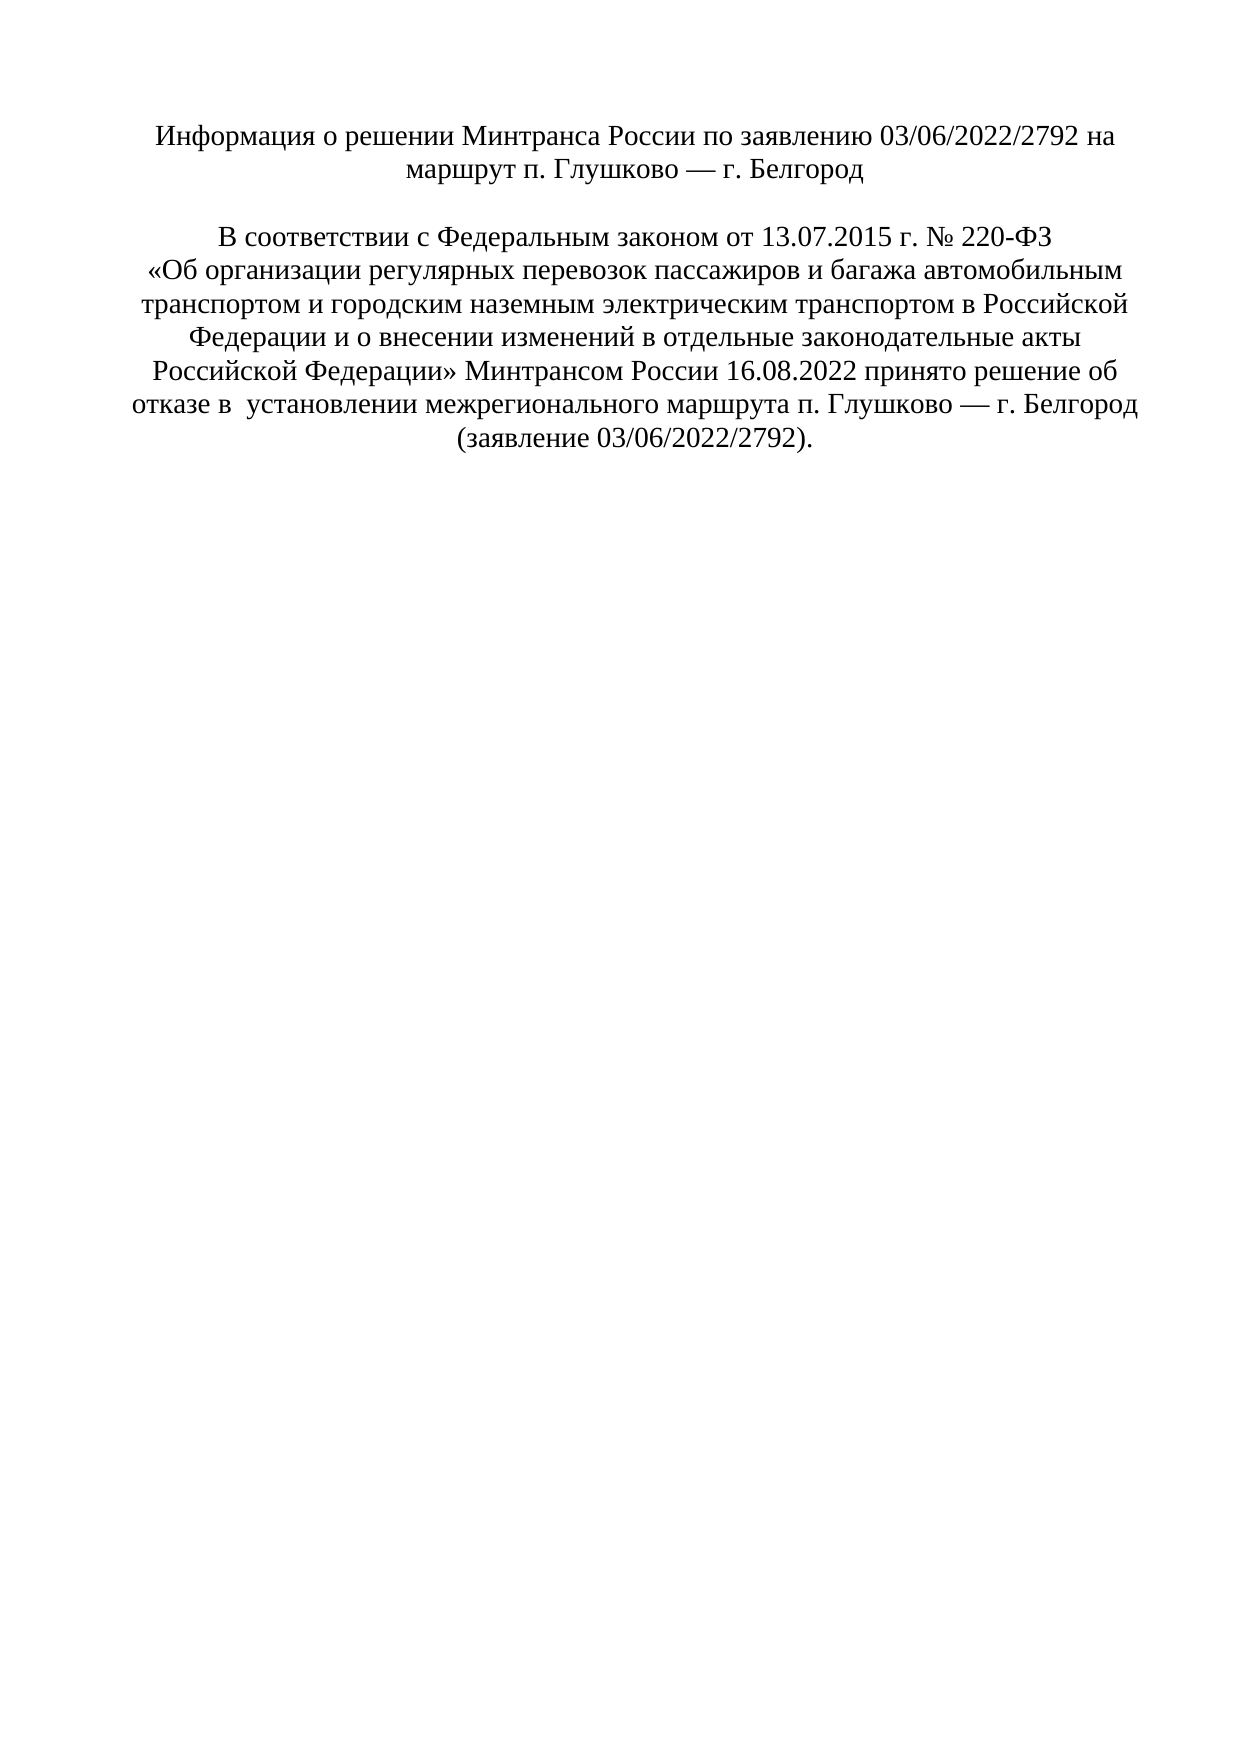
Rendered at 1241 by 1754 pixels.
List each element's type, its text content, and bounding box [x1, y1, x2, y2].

text Информация о решении Минтранса России по заявлению 03/06/2022/2792 на маршрут п. Глушково — г. Белгород [118, 118, 1152, 185]
text В соответствии с Федеральным законом от 13.07.2015 г. № 220-ФЗ «Об организации регулярных перевозок пассажиров и багажа автомобильным транспортом и городским наземным электрическим транспортом в Российской Федерации и о внесении изменений в отдельные законодательные акты Российской Федерации» Минтрансом России 16.08.2022 принято решение об отказе в установлении межрегионального маршрута п. Глушково — г. Белгород (заявление 03/06/2022/2792). [118, 219, 1152, 453]
